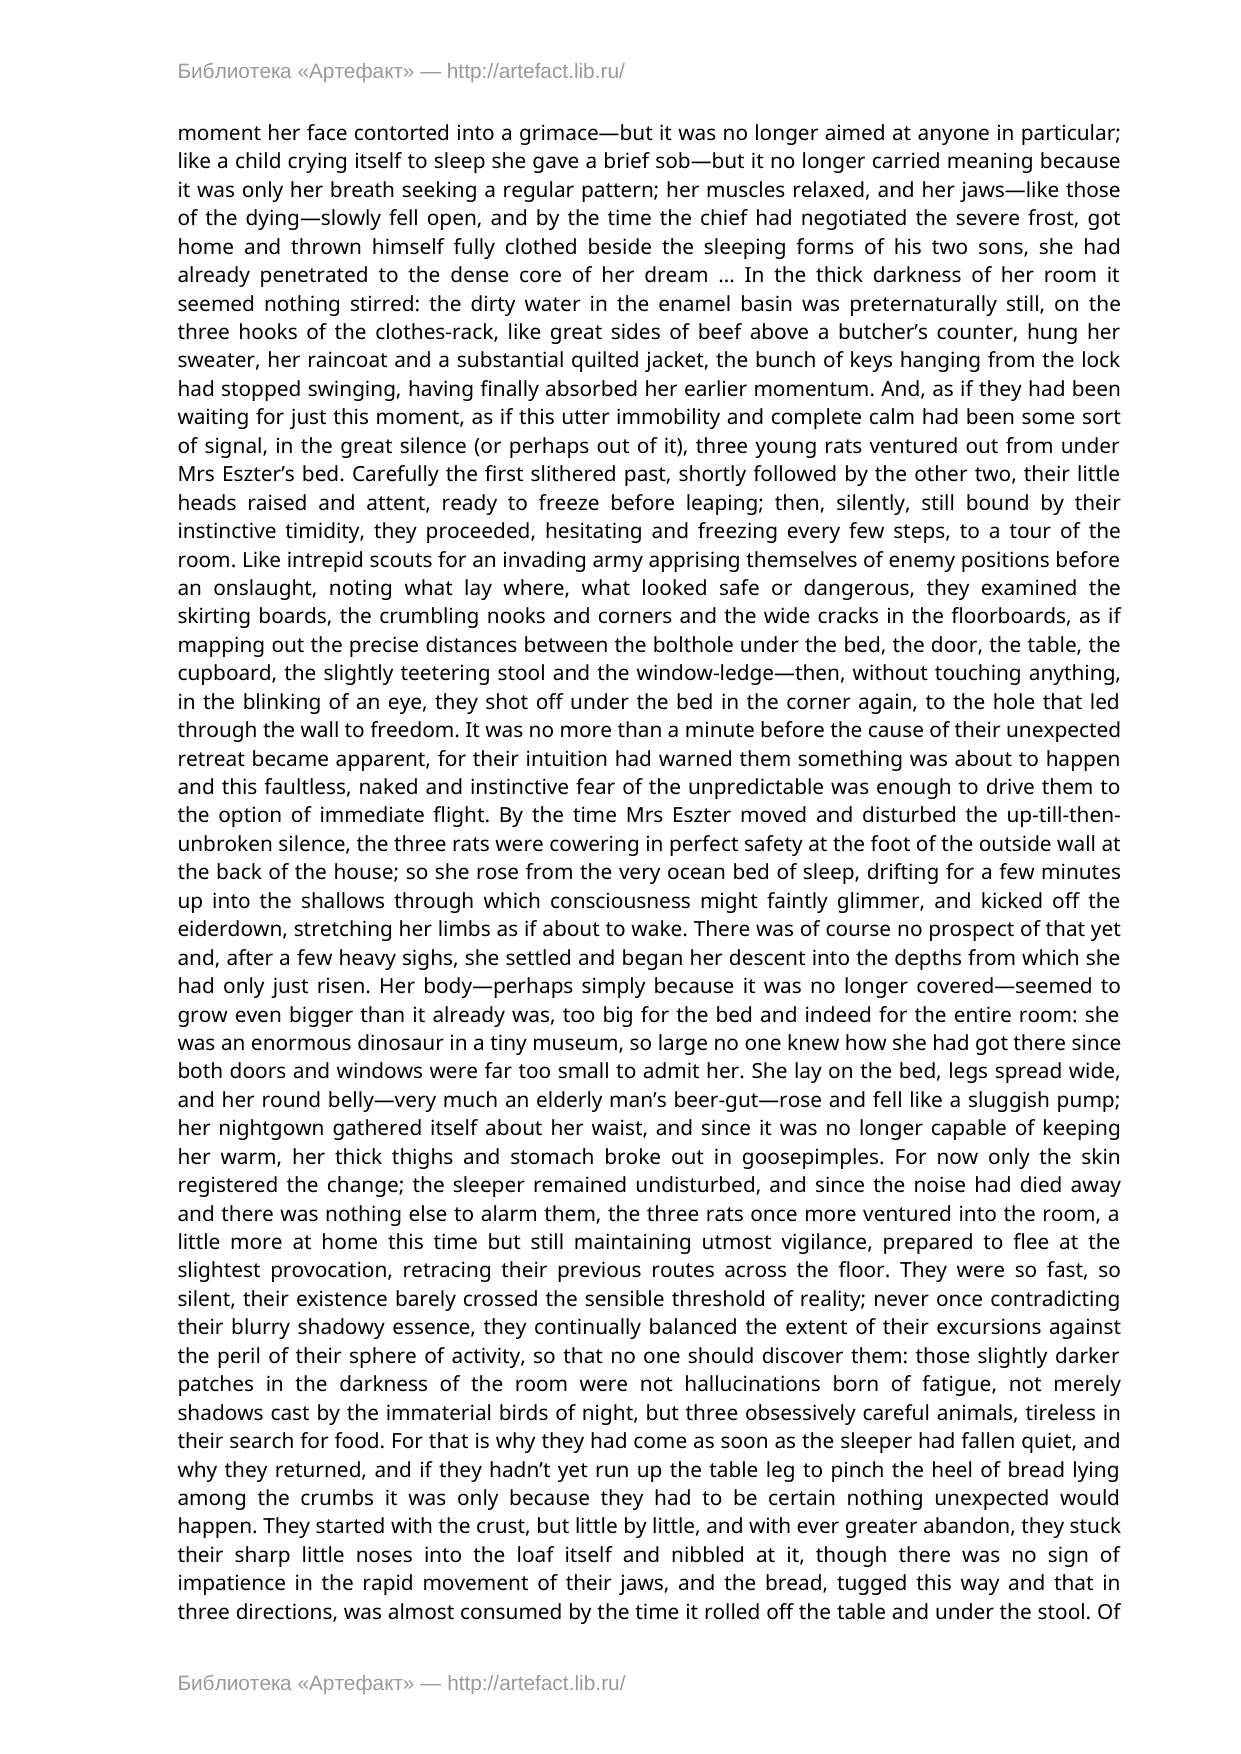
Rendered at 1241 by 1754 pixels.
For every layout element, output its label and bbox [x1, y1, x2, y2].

text [177, 118, 1122, 1625]
